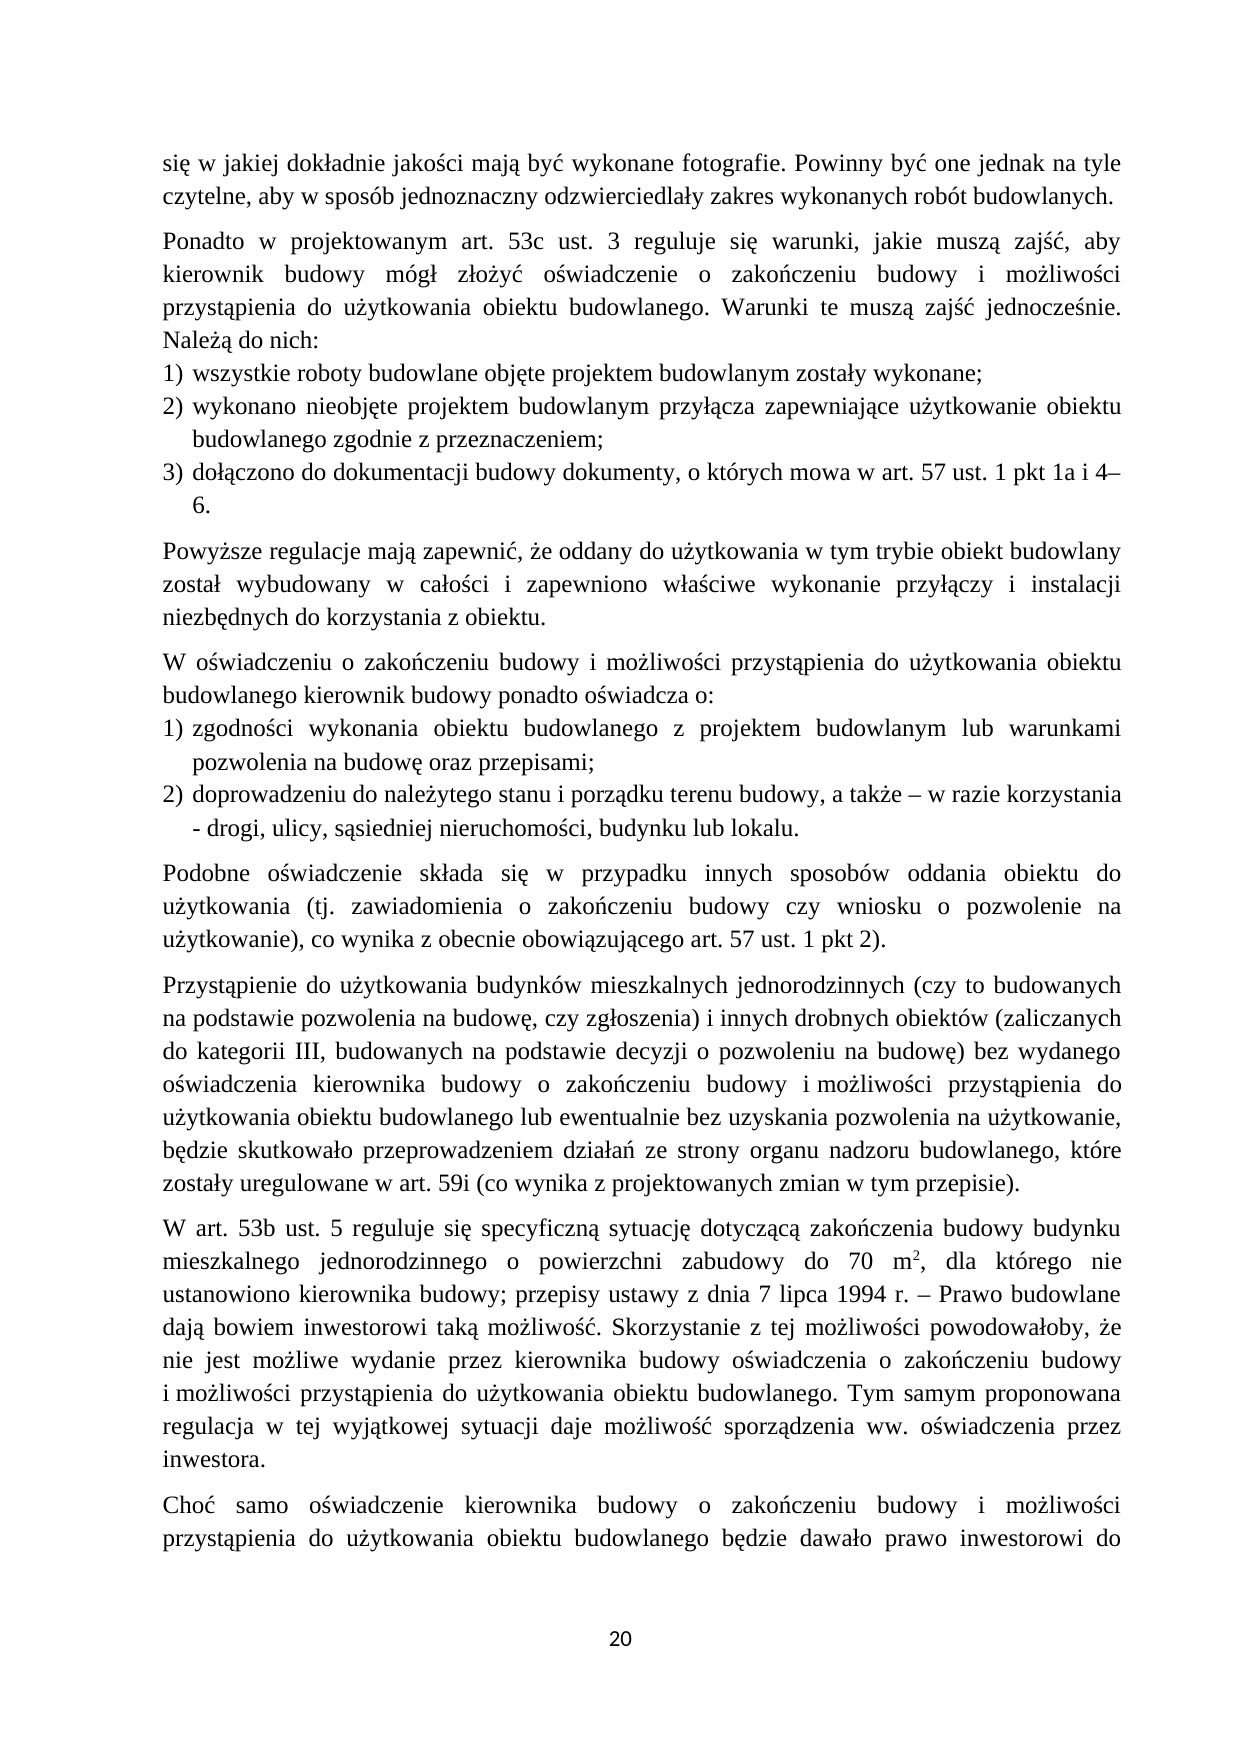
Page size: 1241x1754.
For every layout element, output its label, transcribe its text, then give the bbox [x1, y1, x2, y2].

list zgodności wykonania obiektu budowlanego z projektem budowlanym lub warunkami pozwolenia na budowę oraz przepisami; [162, 713, 1122, 775]
text W art. 53b ust. 5 reguluje się specyficzną sytuację dotyczącą zakończenia budowy budynku mieszkalnego jednorodzinnego o powierzchni zabudowy do 70 m2, dla którego nie ustanowiono kierownika budowy; przepisy ustawy z dnia 7 lipca 1994 r. – Prawo budowlane dają bowiem inwestorowi taką możliwość. Skorzystanie z tej możliwości powodowałoby, że nie jest możliwe wydanie przez kierownika budowy oświadczenia o zakończeniu budowy i możliwości przystąpienia do użytkowania obiektu budowlanego. Tym samym proponowana regulacja w tej wyjątkowej sytuacji daje możliwość sporządzenia ww. oświadczenia przez inwestora. [162, 1213, 1122, 1473]
list dołączono do dokumentacji budowy dokumenty, o których mowa w art. 57 ust. 1 pkt 1a i 4–6. [162, 457, 1122, 519]
text Przystąpienie do użytkowania budynków mieszkalnych jednorodzinnych (czy to budowanych na podstawie pozwolenia na budowę, czy zgłoszenia) i innych drobnych obiektów (zaliczanych do kategorii III, budowanych na podstawie decyzji o pozwoleniu na budowę) bez wydanego oświadczenia kierownika budowy o zakończeniu budowy i możliwości przystąpienia do użytkowania obiektu budowlanego lub ewentualnie bez uzyskania pozwolenia na użytkowanie, będzie skutkowało przeprowadzeniem działań ze strony organu nadzoru budowlanego, które zostały uregulowane w art. 59i (co wynika z projektowanych zmian w tym przepisie). [162, 970, 1122, 1197]
text Ponadto w projektowanym art. 53c ust. 3 reguluje się warunki, jakie muszą zajść, aby kierownik budowy mógł złożyć oświadczenie o zakończeniu budowy i możliwości przystąpienia do użytkowania obiektu budowlanego. Warunki te muszą zajść jednocześnie. Należą do nich: [162, 226, 1122, 354]
text Powyższe regulacje mają zapewnić, że oddany do użytkowania w tym trybie obiekt budowlany został wybudowany w całości i zapewniono właściwe wykonanie przyłączy i instalacji niezbędnych do korzystania z obiektu. [162, 536, 1122, 631]
list wszystkie roboty budowlane objęte projektem budowlanym zostały wykonane; [162, 358, 1122, 387]
text W oświadczeniu o zakończeniu budowy i możliwości przystąpienia do użytkowania obiektu budowlanego kierownik budowy ponadto oświadcza o: [162, 647, 1122, 709]
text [162, 148, 1122, 209]
text Podobne oświadczenie składa się w przypadku innych sposobów oddania obiektu do użytkowania (tj. zawiadomienia o zakończeniu budowy czy wniosku o pozwolenie na użytkowanie), co wynika z obecnie obowiązującego art. 57 ust. 1 pkt 2). [162, 858, 1122, 953]
list wykonano nieobjęte projektem budowlanym przyłącza zapewniające użytkowanie obiektu budowlanego zgodnie z przeznaczeniem; [162, 391, 1122, 453]
list doprowadzeniu do należytego stanu i porządku terenu budowy, a także – w razie korzystania - drogi, ulicy, sąsiedniej nieruchomości, budynku lub lokalu. [162, 779, 1122, 841]
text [162, 1490, 1122, 1552]
